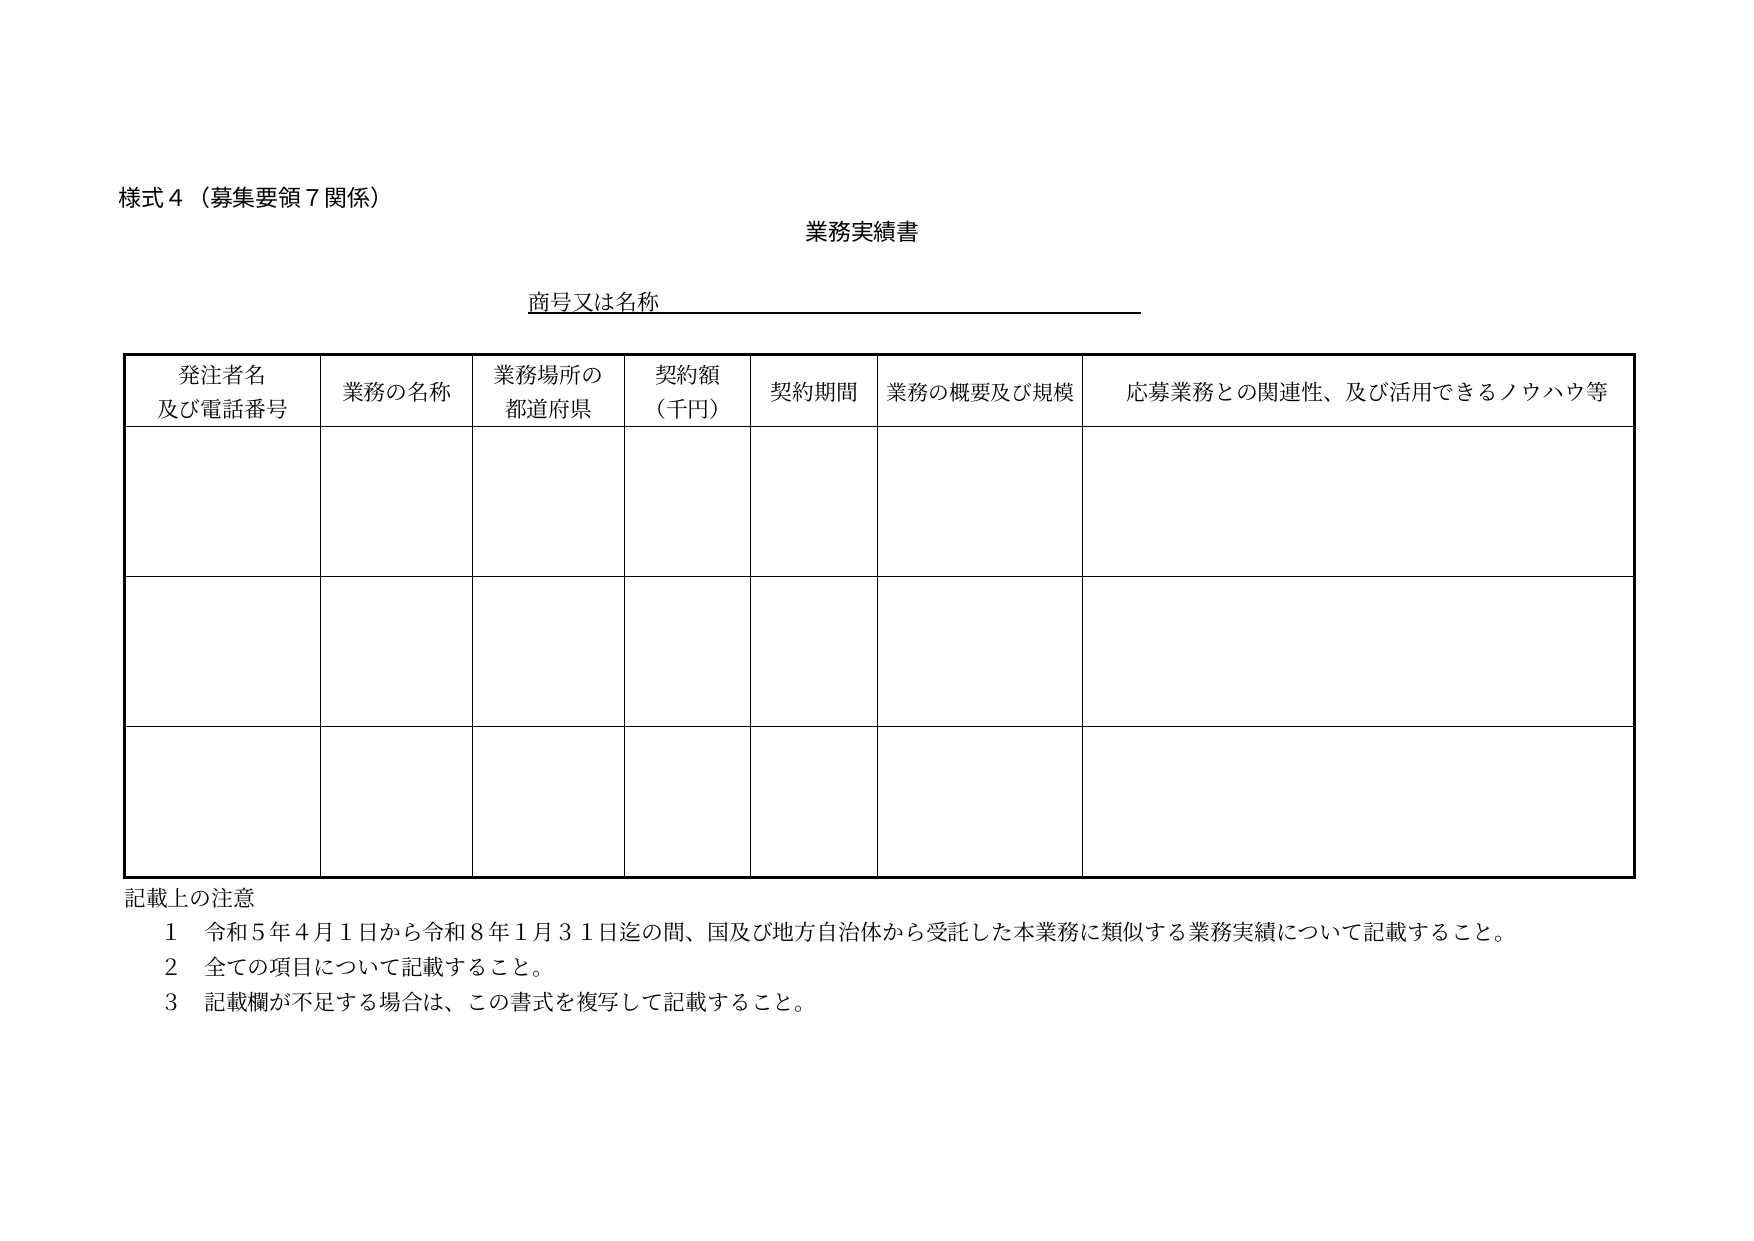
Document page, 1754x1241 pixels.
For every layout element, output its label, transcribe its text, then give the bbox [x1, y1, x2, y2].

table_cell [473, 577, 624, 726]
table_cell [321, 727, 472, 876]
table_header 契約額 （千円） [625, 356, 750, 426]
table_cell [751, 727, 877, 876]
text 記載上の注意 [118, 879, 1606, 914]
table_cell [126, 427, 320, 576]
table_cell [625, 427, 750, 576]
table_header 応募業務との関連性、及び活用できるノウハウ等 [1083, 356, 1633, 426]
table_cell [1083, 577, 1633, 726]
table_cell [321, 427, 472, 576]
table_cell [751, 427, 877, 576]
text １ 令和５年４月１日から令和８年１月３１日迄の間、国及び地方自治体から受託した本業務に類似する業務実績について記載すること。 [160, 914, 1606, 949]
table_header 業務の名称 [321, 356, 472, 426]
table_cell [751, 577, 877, 726]
table_cell [126, 727, 320, 876]
table_cell [1083, 427, 1633, 576]
subtitle 様式４（募集要領７関係） [118, 178, 1606, 213]
table_cell [878, 427, 1082, 576]
table_cell [1083, 727, 1633, 876]
text 商号又は名称 [118, 283, 1606, 318]
table_header 業務場所の 都道府県 [473, 356, 624, 426]
table_cell [878, 577, 1082, 726]
table_cell [625, 577, 750, 726]
text ２ 全ての項目について記載すること。 [160, 949, 1606, 984]
table_cell [473, 727, 624, 876]
text ３ 記載欄が不足する場合は、この書式を複写して記載すること。 [160, 984, 1606, 1019]
table_cell [878, 727, 1082, 876]
table_cell [321, 577, 472, 726]
table_header 発注者名 及び電話番号 [126, 356, 320, 426]
text 業務実績書 [118, 213, 1606, 248]
table_cell [625, 727, 750, 876]
table_cell [473, 427, 624, 576]
table_header 業務の概要及び規模 [878, 356, 1082, 426]
table_cell [126, 577, 320, 726]
table_header 契約期間 [751, 356, 877, 426]
